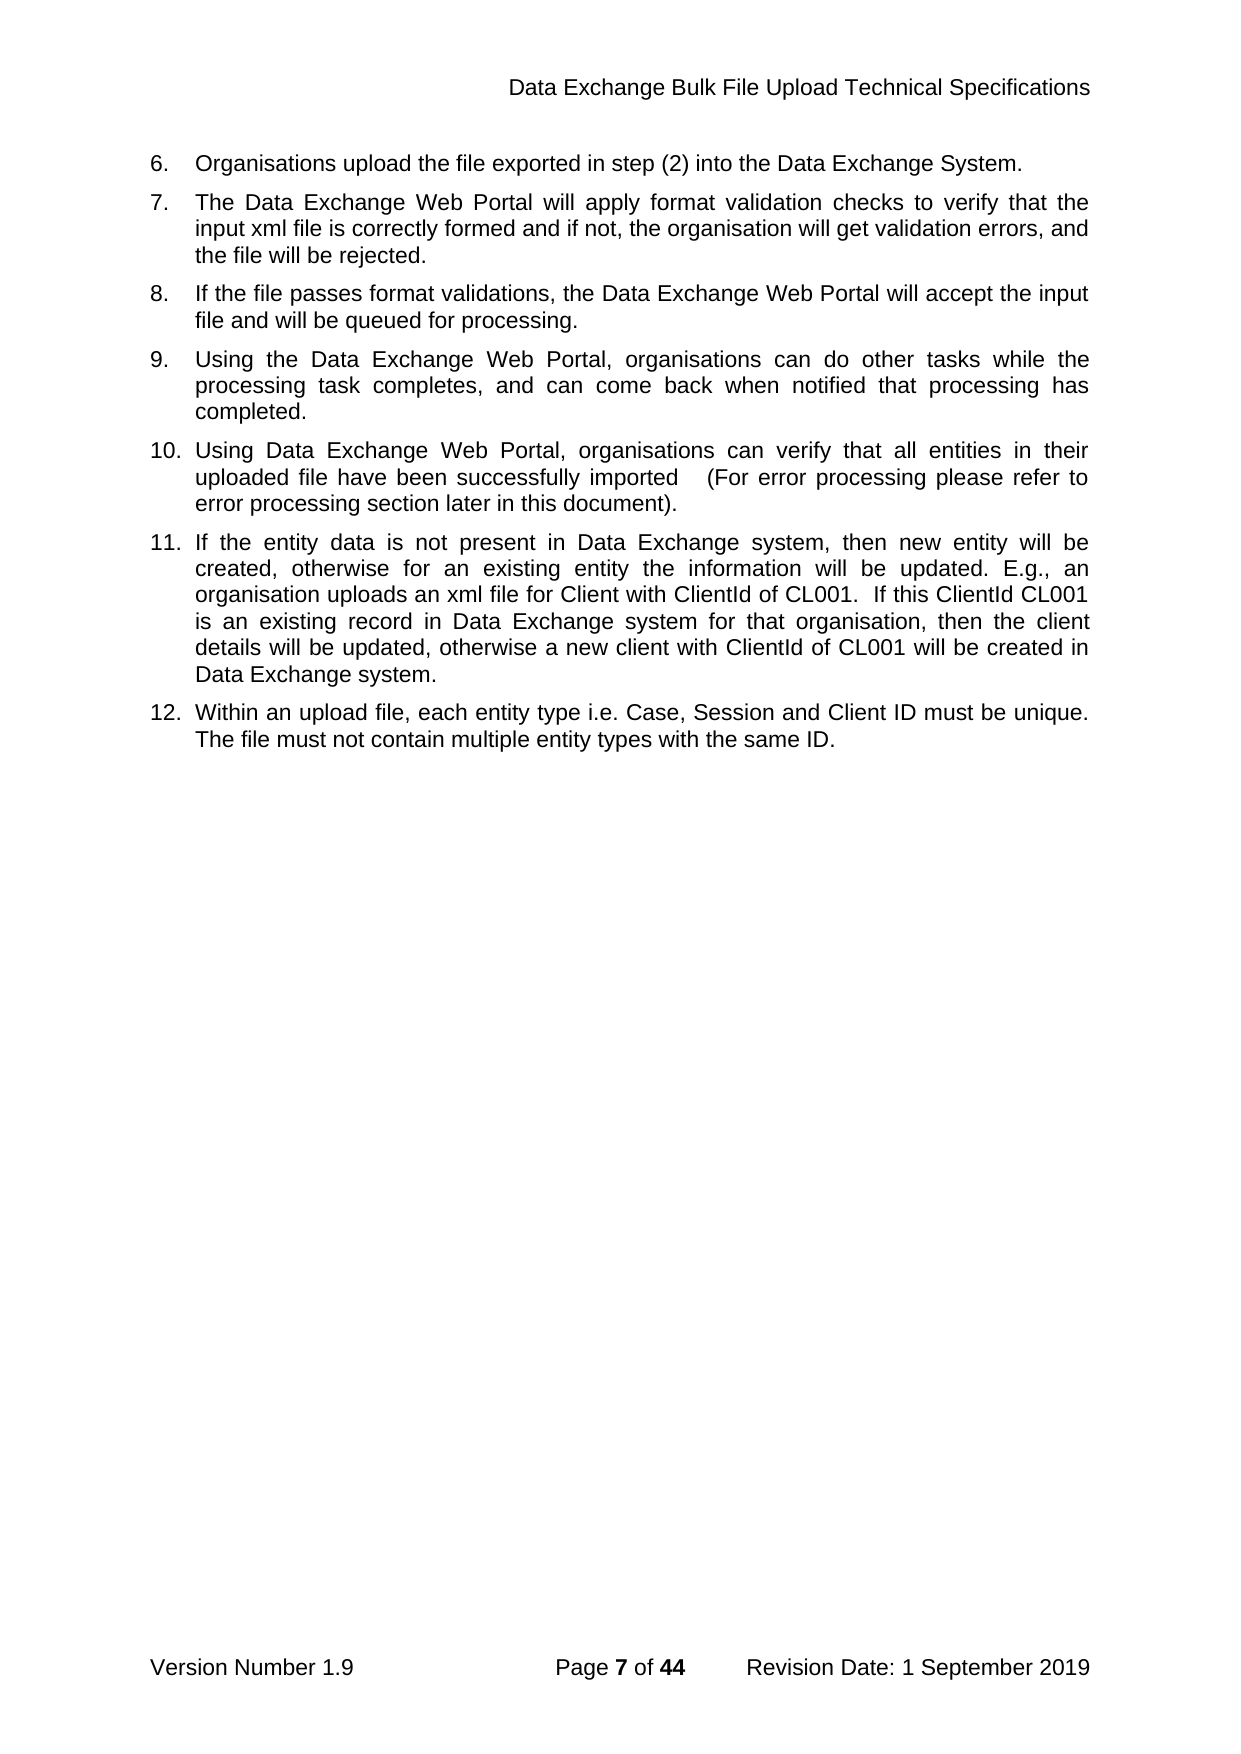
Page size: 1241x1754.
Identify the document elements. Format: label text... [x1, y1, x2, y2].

list Using the Data Exchange Web Portal, organisations can do other tasks while the processing task completes, and can come back when notified that processing has completed. [150, 346, 1090, 425]
list If the file passes format validations, the Data Exchange Web Portal will accept the input file and will be queued for processing. [150, 280, 1090, 333]
list Within an upload file, each entity type i.e. Case, Session and Client ID must be unique. The file must not contain multiple entity types with the same ID. [150, 699, 1090, 752]
list Organisations upload the file exported in step (2) into the Data Exchange System. [150, 150, 1090, 176]
list If the entity data is not present in Data Exchange system, then new entity will be created, otherwise for an existing entity the information will be updated. E.g., an organisation uploads an xml file for Client with ClientId of CL001. If this ClientId CL001 is an existing record in Data Exchange system for that organisation, then the client details will be updated, otherwise a new client with ClientId of CL001 will be created in Data Exchange system. [150, 529, 1090, 687]
list Using Data Exchange Web Portal, organisations can verify that all entities in their uploaded file have been successfully imported (For error processing please refer to error processing section later in this document). [150, 437, 1090, 516]
list The Data Exchange Web Portal will apply format validation checks to verify that the input xml file is correctly formed and if not, the organisation will get validation errors, and the file will be rejected. [150, 189, 1090, 268]
